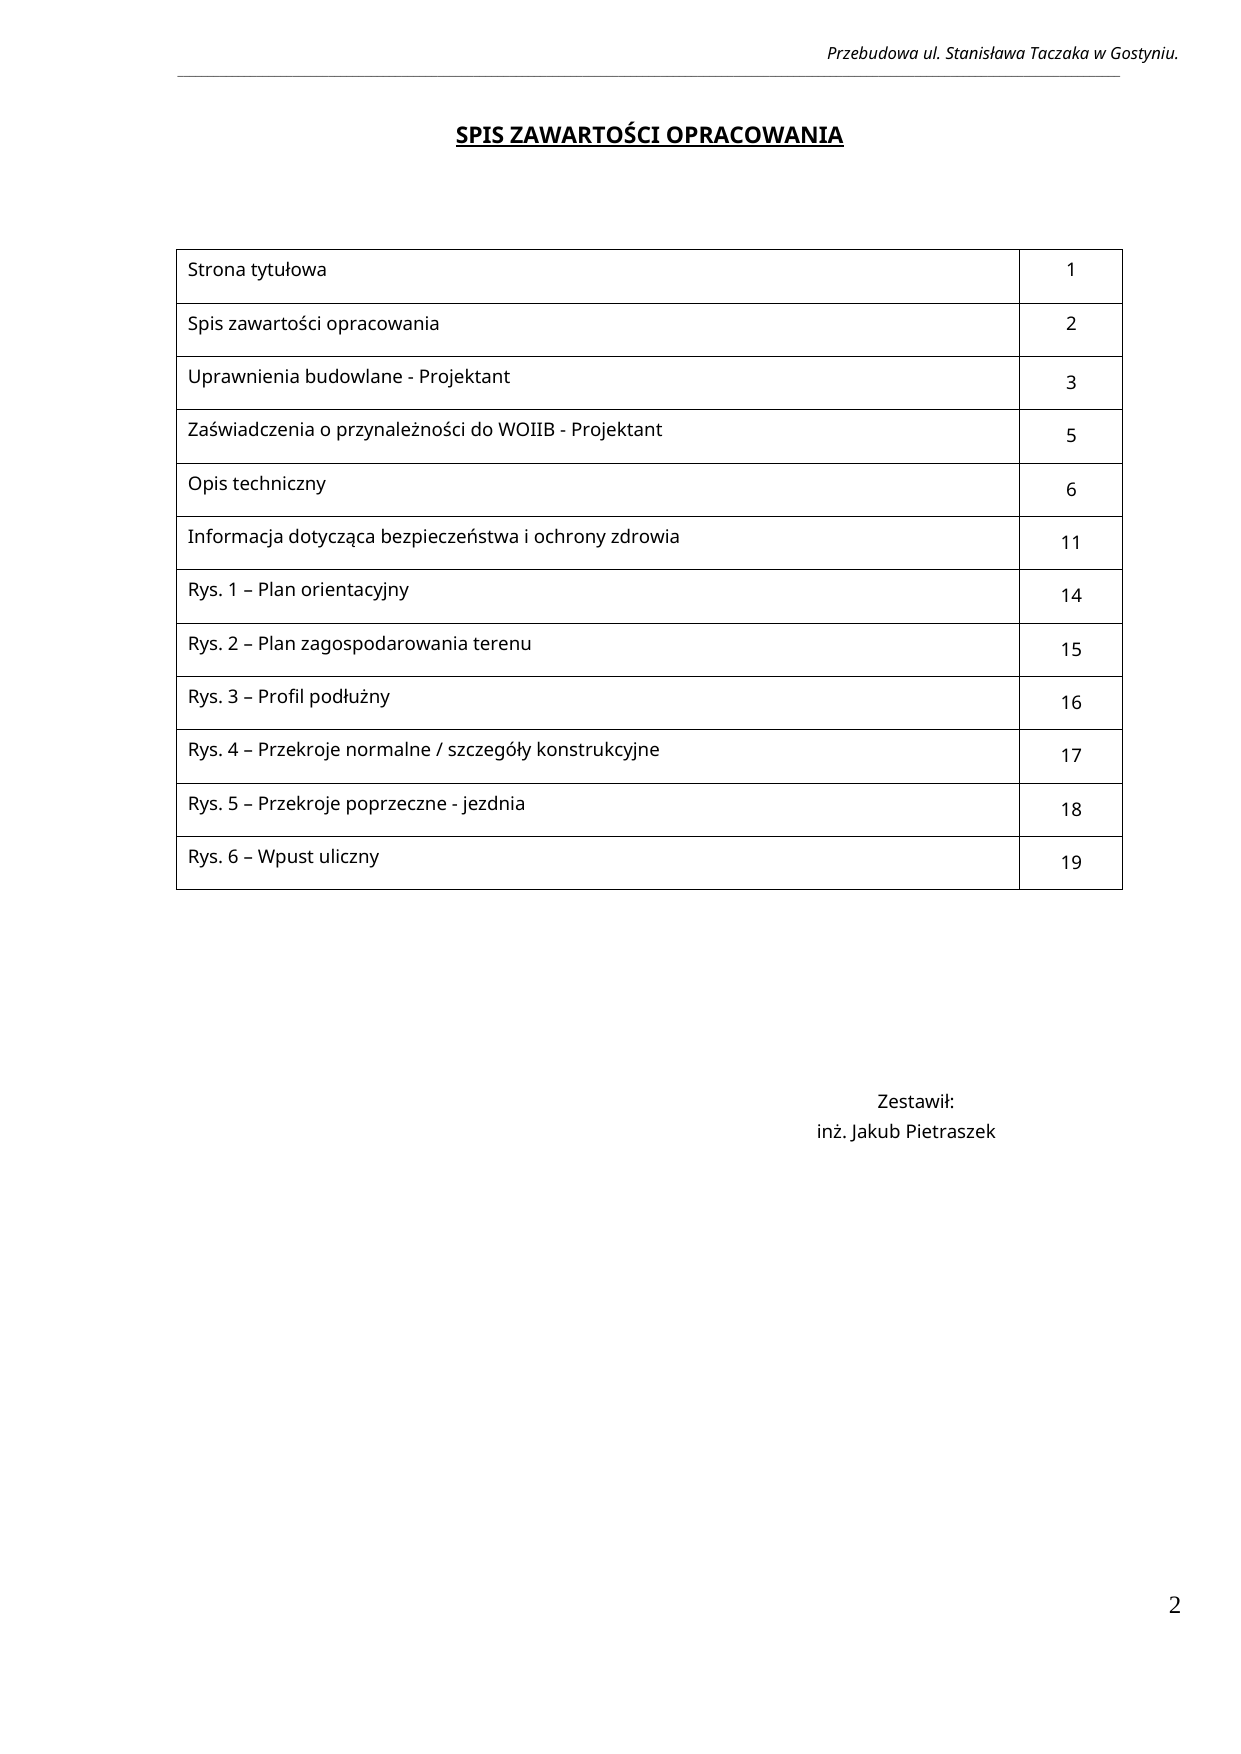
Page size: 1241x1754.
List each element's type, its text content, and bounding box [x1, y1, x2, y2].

table_cell Rys. 4 – Przekroje normalne / szczegóły konstrukcyjne [177, 730, 1019, 783]
table_cell 6 [1020, 464, 1122, 516]
table_cell Rys. 3 – Profil podłużny [177, 677, 1019, 729]
table_cell Rys. 6 – Wpust uliczny [177, 837, 1019, 889]
title Zestawił: [621, 1089, 1181, 1114]
table_cell 5 [1020, 410, 1122, 463]
table_cell Rys. 5 – Przekroje poprzeczne - jezdnia [177, 784, 1019, 836]
table_cell 3 [1020, 357, 1122, 409]
table_cell Opis techniczny [177, 464, 1019, 516]
table_cell 19 [1020, 837, 1122, 889]
table_cell 11 [1020, 517, 1122, 569]
table_cell 16 [1020, 677, 1122, 729]
text SPIS ZAWARTOŚCI OPRACOWANIA [118, 119, 1181, 150]
table_cell 15 [1020, 624, 1122, 676]
table_cell 2 [1020, 304, 1122, 356]
table_header Strona tytułowa [177, 250, 1019, 303]
table_header 1 [1020, 250, 1122, 303]
table_cell Rys. 1 – Plan orientacyjny [177, 570, 1019, 623]
table_cell Spis zawartości opracowania [177, 304, 1019, 356]
table_cell 18 [1020, 784, 1122, 836]
table_cell Uprawnienia budowlane - Projektant [177, 357, 1019, 409]
title inż. Jakub Pietraszek [591, 1118, 1181, 1143]
table_cell 17 [1020, 730, 1122, 783]
table_cell Rys. 2 – Plan zagospodarowania terenu [177, 624, 1019, 676]
table_cell Zaświadczenia o przynależności do WOIIB - Projektant [177, 410, 1019, 463]
table_cell 14 [1020, 570, 1122, 623]
table_cell Informacja dotycząca bezpieczeństwa i ochrony zdrowia [177, 517, 1019, 569]
